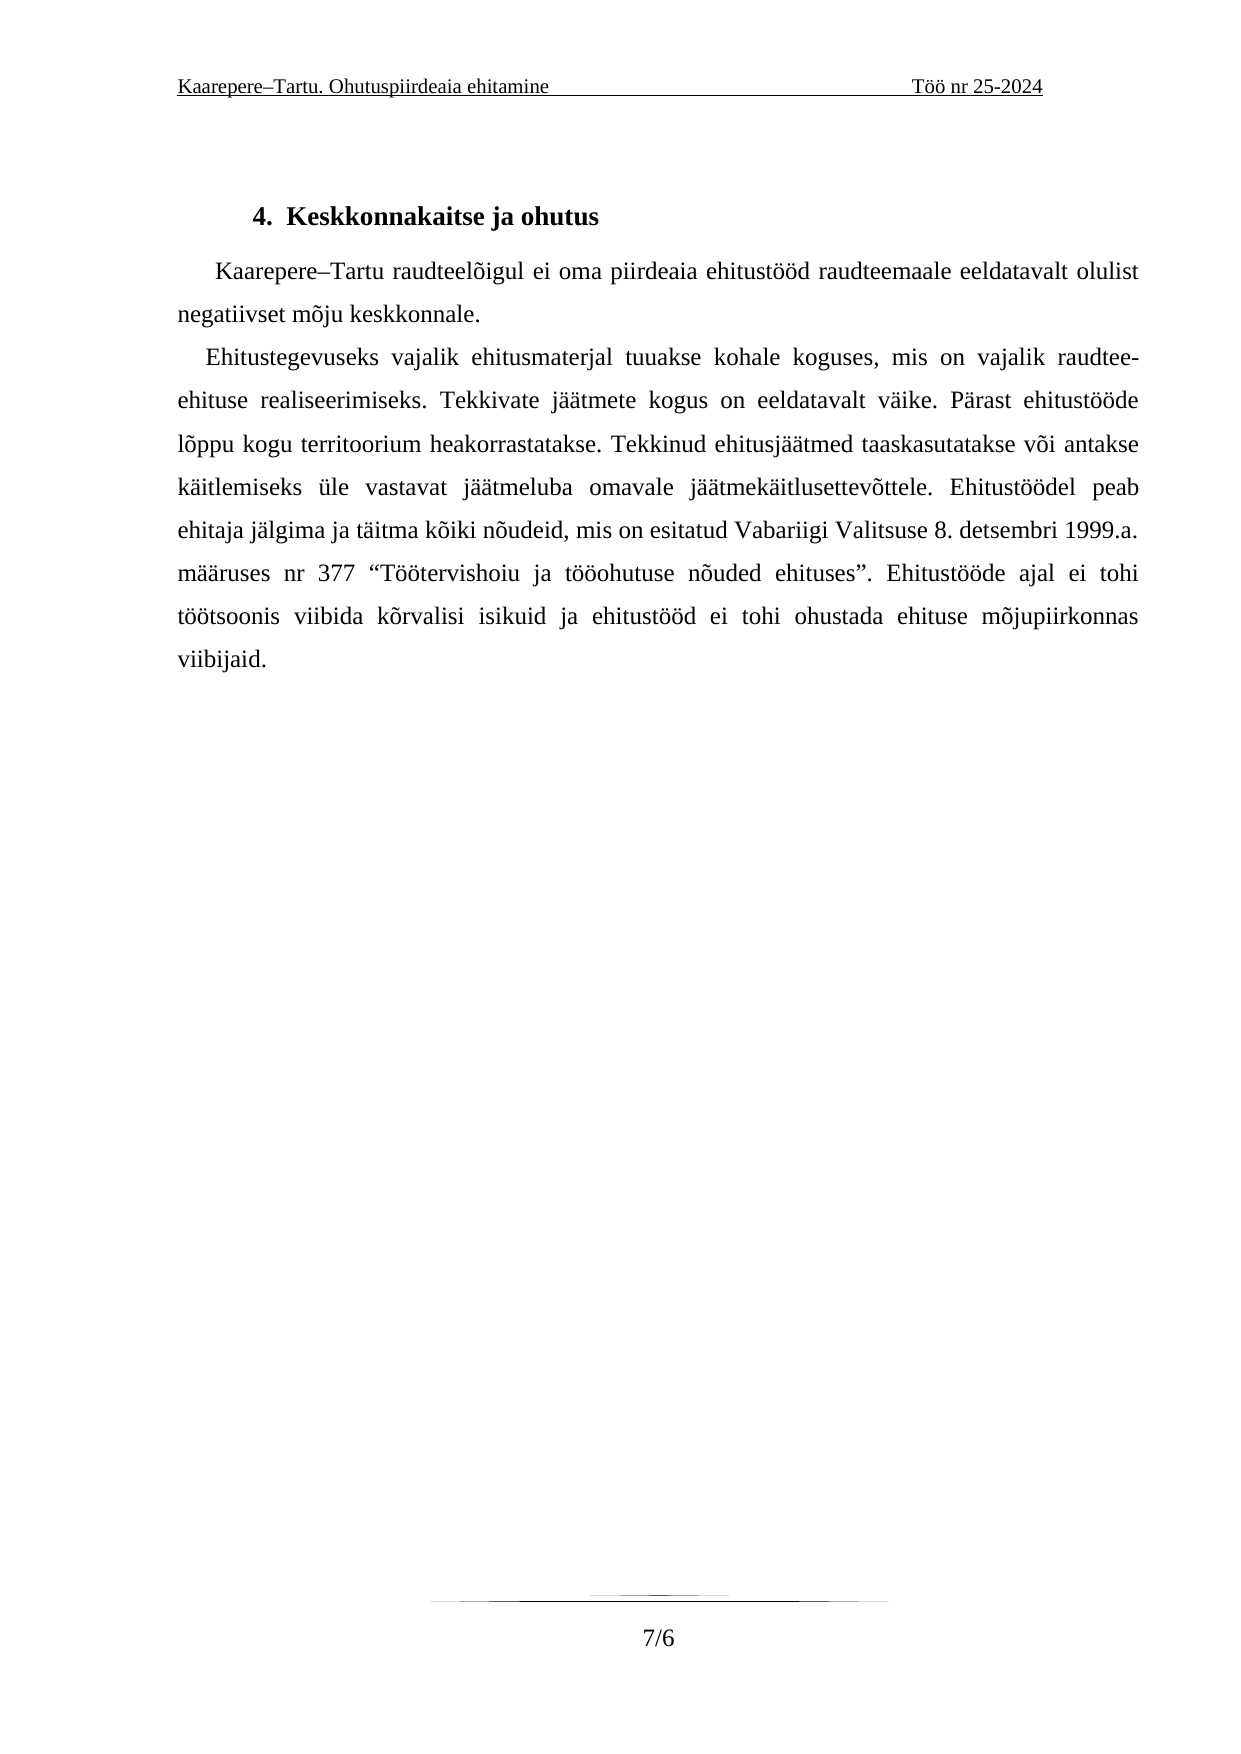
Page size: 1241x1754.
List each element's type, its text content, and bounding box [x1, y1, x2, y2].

subtitle Keskkonnakaitse ja ohutus [252, 200, 1140, 231]
text Kaarepere–Tartu raudteelõigul ei oma piirdeaia ehitustööd raudteemaale eeldatavalt olulist negatiivset mõju keskkonnale. [177, 256, 1140, 328]
text Ehitustegevuseks vajalik ehitusmaterjal tuuakse kohale koguses, mis on vajalik raudtee-ehituse realiseerimiseks. Tekkivate jäätmete kogus on eeldatavalt väike. Pärast ehitustööde lõppu kogu territoorium heakorrastatakse. Tekkinud ehitusjäätmed taaskasutatakse või antakse käitlemiseks üle vastavat jäätmeluba omavale jäätmekäitlusettevõttele. Ehitustöödel peab ehitaja jälgima ja täitma kõiki nõudeid, mis on esitatud Vabariigi Valitsuse 8. detsembri 1999.a. määruses nr 377 “Töötervishoiu ja tööohutuse nõuded ehituses”. Ehitustööde ajal ei tohi töötsoonis viibida kõrvalisi isikuid ja ehitustööd ei tohi ohustada ehituse mõjupiirkonnas viibijaid. [177, 342, 1140, 673]
